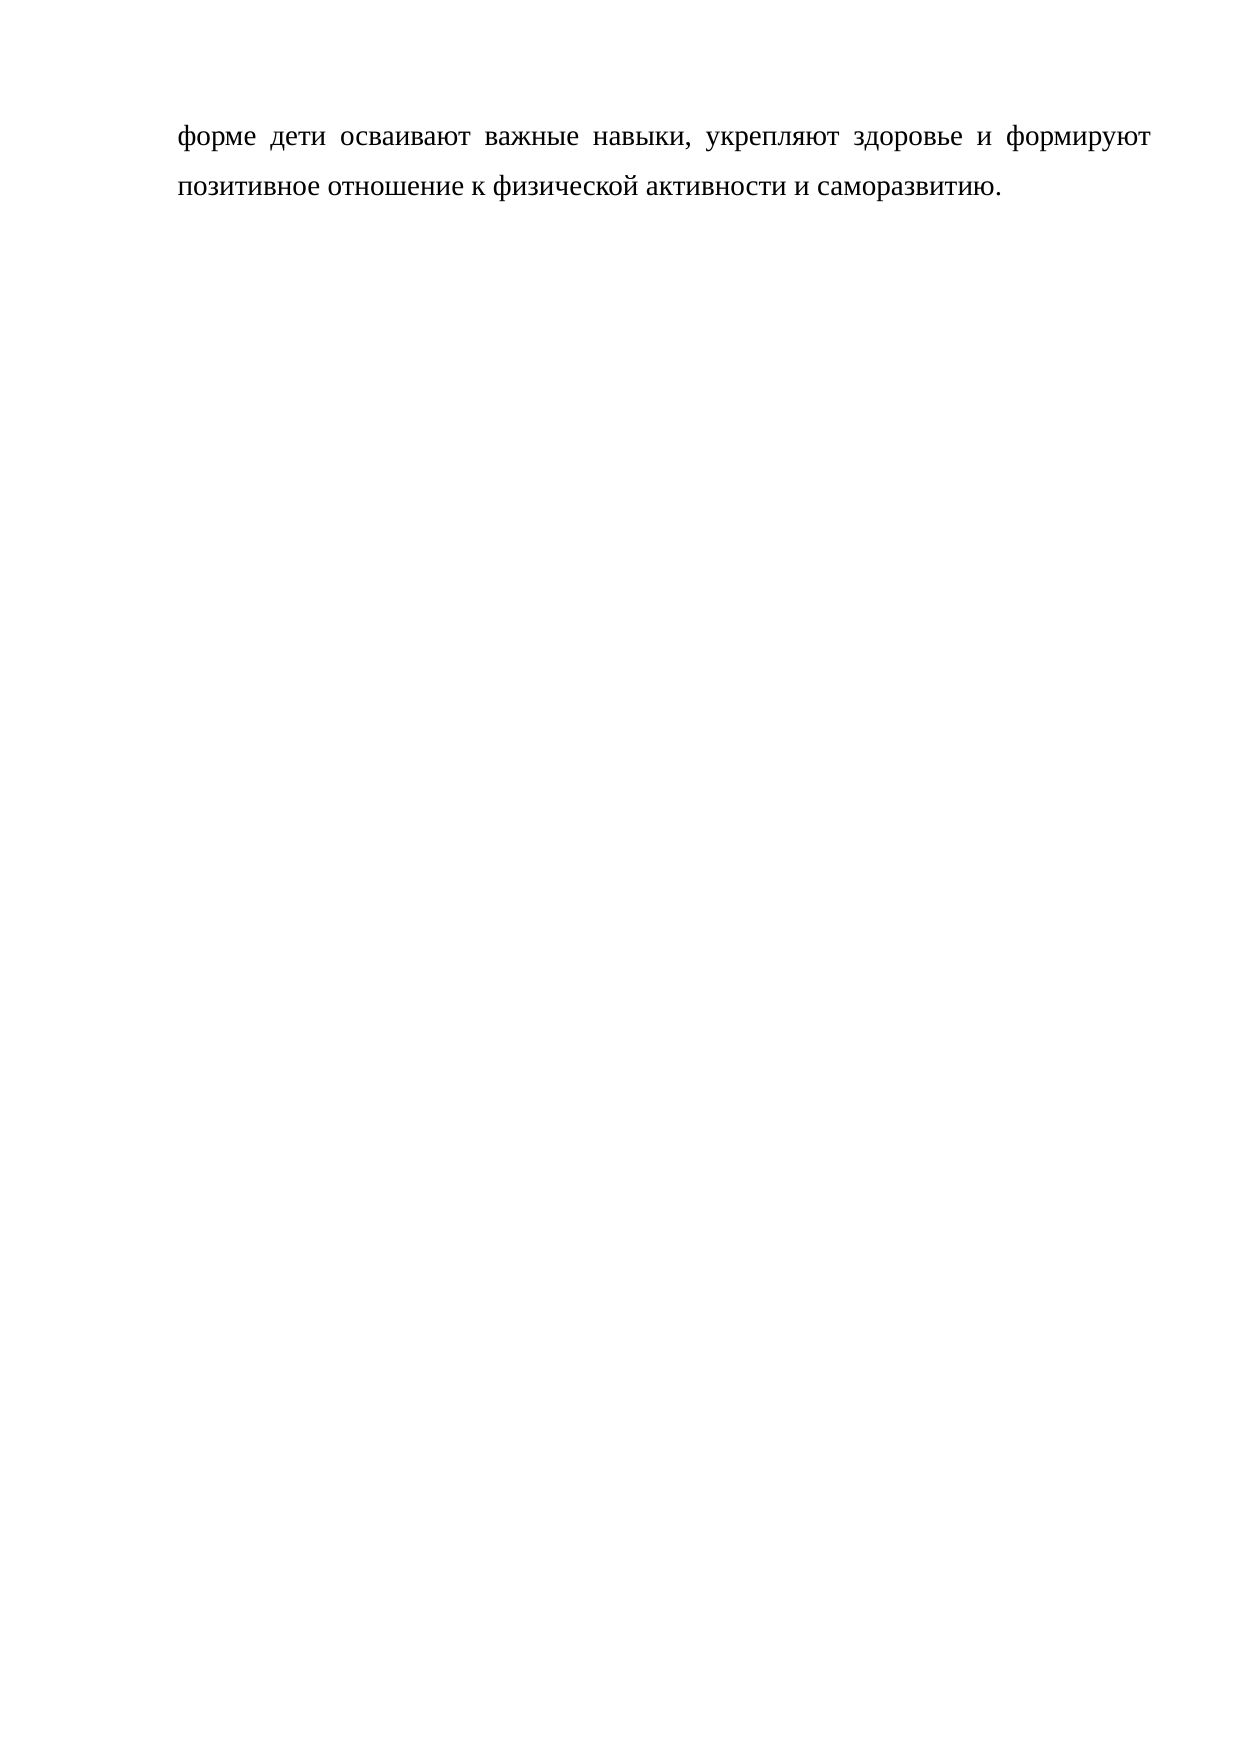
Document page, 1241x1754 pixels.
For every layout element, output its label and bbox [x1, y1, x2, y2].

text [177, 118, 1152, 202]
